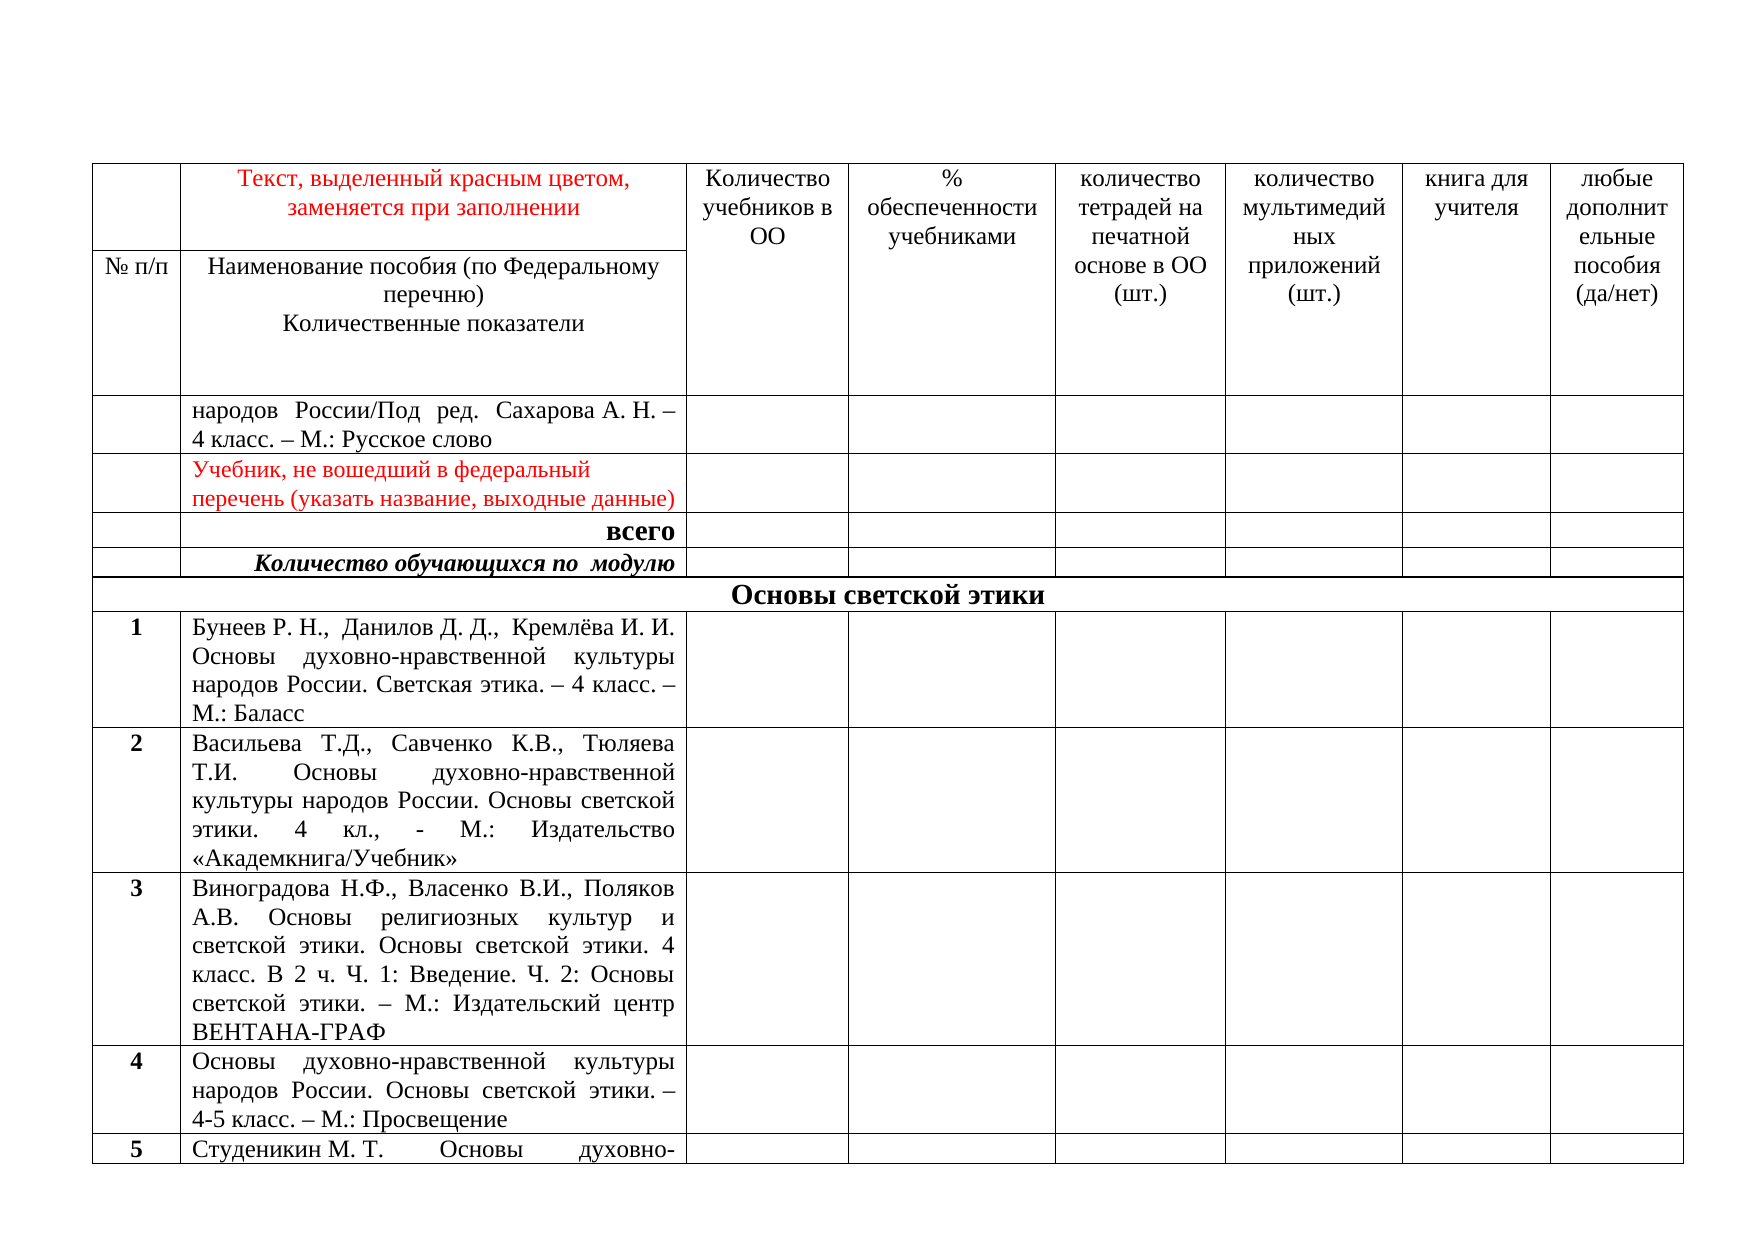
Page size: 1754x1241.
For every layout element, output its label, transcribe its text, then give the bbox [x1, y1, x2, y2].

table_cell [849, 548, 1055, 576]
table_header [93, 164, 180, 250]
table_cell [1551, 454, 1683, 512]
table_cell [687, 873, 848, 1045]
table_cell [1551, 396, 1683, 453]
table_cell Васильева Т.Д., Савченко К.В., Тюляева Т.И. Основы духовно-нравственной культуры народов России. Основы светской этики. 4 кл., - М.: Издательство «Академкнига/Учебник» [181, 728, 686, 872]
table_cell [849, 1046, 1055, 1133]
table_cell Основы светской этики [93, 578, 1683, 611]
table_cell [1226, 396, 1402, 453]
table_header любые дополнительные пособия (да/нет) [1551, 164, 1683, 394]
table_cell [1551, 513, 1683, 547]
table_cell [1403, 513, 1550, 547]
table_cell [687, 454, 848, 512]
table_cell [1226, 612, 1402, 727]
table_cell [1056, 396, 1225, 453]
table_cell [93, 548, 180, 576]
table_cell [1403, 873, 1550, 1045]
table_cell [849, 612, 1055, 727]
table_cell [1226, 1046, 1402, 1133]
table_cell [93, 454, 180, 512]
table_cell [1226, 513, 1402, 547]
table_cell [687, 513, 848, 547]
table_cell Студеникин М. Т. Основы духовно-нравственной культуры народов России. Основы светской этики. – 4 класс. – М.: Русское слово [181, 1134, 686, 1162]
table_cell [93, 513, 180, 547]
table_cell [1056, 454, 1225, 512]
table_cell Учебник, не вошедший в федеральный перечень (указать название, выходные данные) [591, 454, 686, 512]
table_cell 3 [93, 873, 180, 1045]
table_cell [1056, 1046, 1225, 1133]
table_cell [1551, 612, 1683, 727]
table_cell [1403, 728, 1550, 872]
table_cell [1226, 1134, 1402, 1162]
table_cell Наименование пособия (по Федеральному перечню) Количественные показатели [181, 251, 686, 394]
table_cell [1551, 548, 1683, 576]
table_cell [849, 454, 1055, 512]
table_cell [849, 396, 1055, 453]
table_cell [849, 728, 1055, 872]
table_header Количество учебников в ОО [687, 164, 848, 394]
table_cell [1403, 548, 1550, 576]
table_cell [1551, 1046, 1683, 1133]
table_cell всего [181, 513, 686, 547]
table_cell [1056, 548, 1225, 576]
table_cell Основы духовно-нравственной культуры народов России. Основы светской этики. – 4-5 класс. – М.: Просвещение [181, 1046, 686, 1133]
table_cell [1226, 548, 1402, 576]
table_cell [849, 1134, 1055, 1162]
table_cell 2 [93, 728, 180, 872]
table_cell [1403, 396, 1550, 453]
table_cell [1403, 1046, 1550, 1133]
table_cell [1056, 1134, 1225, 1162]
table_cell [1403, 454, 1550, 512]
table_cell [687, 396, 848, 453]
table_cell [687, 548, 848, 576]
table_header количество мультимедийных приложений (шт.) [1226, 164, 1402, 394]
table_cell [849, 873, 1055, 1045]
table_cell [1403, 612, 1550, 727]
table_cell № п/п [93, 251, 180, 394]
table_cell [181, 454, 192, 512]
table_cell [1056, 513, 1225, 547]
table_cell Количество обучающихся по модулю [181, 548, 686, 576]
table_header количество тетрадей на печатной основе в ОО (шт.) [1056, 164, 1225, 394]
table_cell [1056, 728, 1225, 872]
table_cell Сахаров А. Н., Кочегаров К. А. Основы духовно-нравственной культуры народов России. Основы религиозных культур народов России/Под ред. Сахарова А. Н. – 4 класс. – М.: Русское слово [181, 396, 686, 453]
table_cell [687, 612, 848, 727]
table_cell [1403, 1134, 1550, 1162]
table_cell [849, 513, 1055, 547]
table_cell [1056, 612, 1225, 727]
table_cell 1 [93, 612, 180, 727]
table_cell [1551, 873, 1683, 1045]
table_cell [1226, 728, 1402, 872]
table_cell Виноградова Н.Ф., Власенко В.И., Поляков А.В. Основы религиозных культур и светской этики. Основы светской этики. 4 класс. В 2 ч. Ч. 1: Введение. Ч. 2: Основы светской этики. – М.: Издательский центр ВЕНТАНА-ГРАФ [181, 873, 686, 1045]
table_header Текст, выделенный красным цветом, заменяется при заполнении [181, 164, 686, 250]
table_cell [1056, 873, 1225, 1045]
table_cell 8 [93, 396, 180, 453]
table_cell [687, 728, 848, 872]
table_cell [1226, 873, 1402, 1045]
table_cell [1551, 1134, 1683, 1162]
table_cell 5 [93, 1134, 180, 1162]
table_cell [1226, 454, 1402, 512]
table_header % обеспеченности учебниками [849, 164, 1055, 394]
table_cell [1551, 728, 1683, 872]
table_header книга для учителя [1403, 164, 1550, 394]
table_cell Бунеев Р. Н., Данилов Д. Д., Кремлёва И. И. Основы духовно-нравственной культуры народов России. Светская этика. – 4 класс. – М.: Баласс [181, 612, 686, 727]
table_cell 4 [93, 1046, 180, 1133]
table_cell [687, 1134, 848, 1162]
table_cell [687, 1046, 848, 1133]
